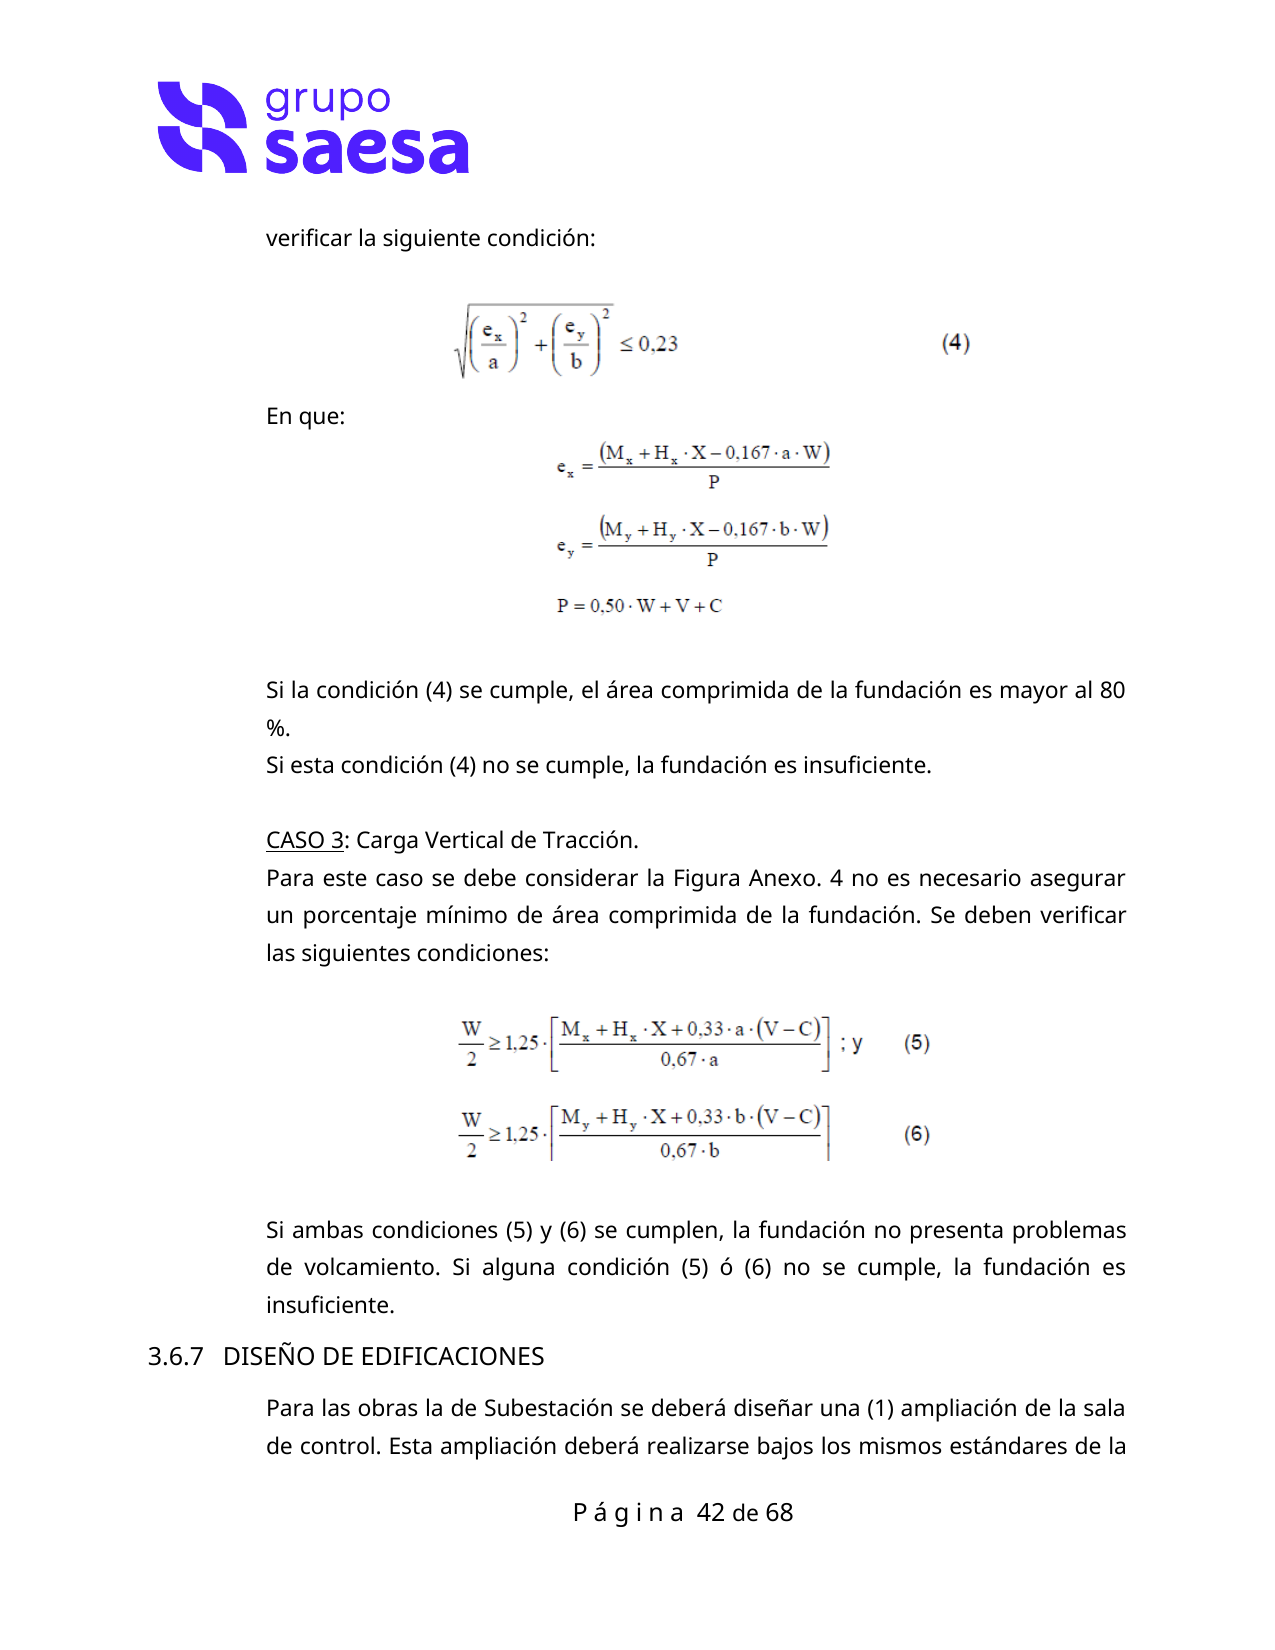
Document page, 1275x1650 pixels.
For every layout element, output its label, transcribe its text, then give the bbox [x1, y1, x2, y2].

text CASO 3: Carga Vertical de Tracción. [266, 824, 1127, 856]
text Para este caso se debe considerar la Figura Anexo. 4 no es necesario asegurar un porcentaje mínimo de área comprimida de la fundación. Se deben verificar las siguientes condiciones: [266, 862, 1127, 968]
text Si la condición (4) se cumple, el área comprimida de la fundación es mayor al 80 %. [266, 674, 1127, 743]
picture [147, 73, 478, 177]
text Si esta condición (4) no se cumple, la fundación es insuficiente. [266, 749, 1127, 781]
text Cuando las solicitaciones son en ambos ejes en forma simultánea se debe verificar la siguiente condición: [266, 221, 1127, 253]
text Si ambas condiciones (5) y (6) se cumplen, la fundación no presenta problemas de volcamiento. Si alguna condición (5) ó (6) no se cumple, la fundación es insuficiente. [266, 1214, 1127, 1320]
text En que: [239, 400, 1127, 431]
subtitle DISEÑO DE EDIFICACIONES [148, 1339, 1127, 1373]
